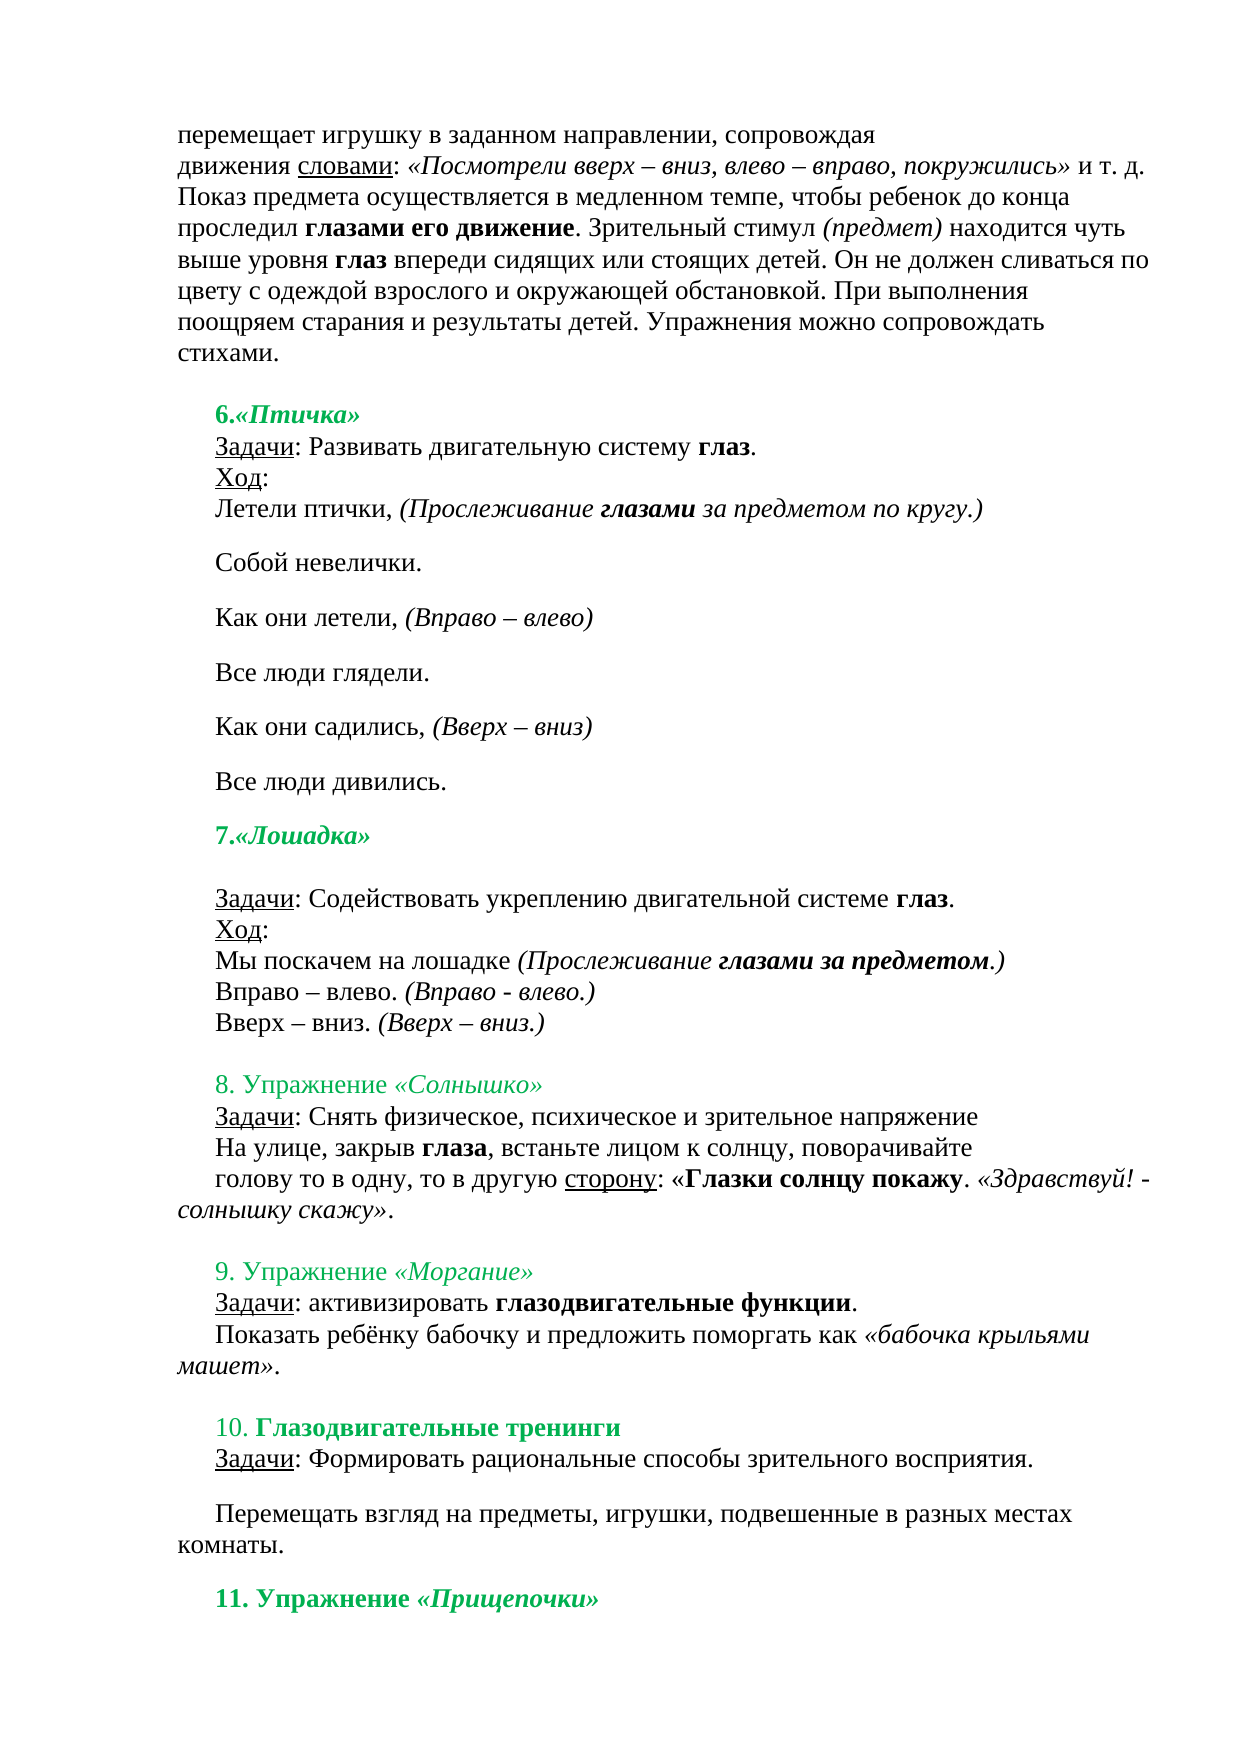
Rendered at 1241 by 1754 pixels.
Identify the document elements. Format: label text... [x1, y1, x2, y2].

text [177, 118, 1152, 367]
text Как они садились, (Вверх – вниз) [177, 710, 1152, 741]
text Ход: [177, 461, 1152, 492]
text Летели птички, (Прослеживание глазами за предметом по кругу.) [177, 492, 1152, 523]
text Все люди дивились. [177, 765, 1152, 796]
text 10. Глазодвигательные тренинги [177, 1411, 1152, 1442]
text Вверх – вниз. (Вверх – вниз.) [177, 1006, 1152, 1037]
text 9. Упражнение «Моргание» [177, 1255, 1152, 1287]
text 7.«Лошадка» [177, 819, 1152, 851]
text Как они летели, (Вправо – влево) [177, 601, 1152, 632]
text Задачи: активизировать глазодвигательные функции. [177, 1287, 1152, 1318]
text Вправо – влево. (Вправо - влево.) [177, 975, 1152, 1006]
text 6.«Птичка» [177, 398, 1152, 429]
text Задачи: Снять физическое, психическое и зрительное напряжение [177, 1100, 1152, 1131]
text 8. Упражнение «Солнышко» [177, 1068, 1152, 1100]
text Ход: [177, 913, 1152, 944]
text Задачи: Развивать двигательную систему глаз. [177, 429, 1152, 461]
text Собой невелички. [177, 546, 1152, 578]
text Задачи: Содействовать укреплению двигательной системе глаз. [177, 882, 1152, 913]
text Перемещать взгляд на предметы, игрушки, подвешенные в разных местах комнаты. [177, 1497, 1152, 1559]
text На улице, закрыв глаза, встаньте лицом к солнцу, поворачивайте [177, 1131, 1152, 1162]
text голову то в одну, то в другую сторону: «Глазки солнцу покажу. «Здравствуй! - солнышку скажу». [177, 1162, 1152, 1224]
text Все люди глядели. [177, 656, 1152, 687]
text Задачи: Формировать рациональные способы зрительного восприятия. [177, 1442, 1152, 1473]
text Мы поскачем на лошадке (Прослеживание глазами за предметом.) [177, 944, 1152, 975]
text Показать ребёнку бабочку и предложить поморгать как «бабочка крыльями машет». [177, 1318, 1152, 1380]
text 11. Упражнение «Прищепочки» [177, 1583, 1152, 1614]
